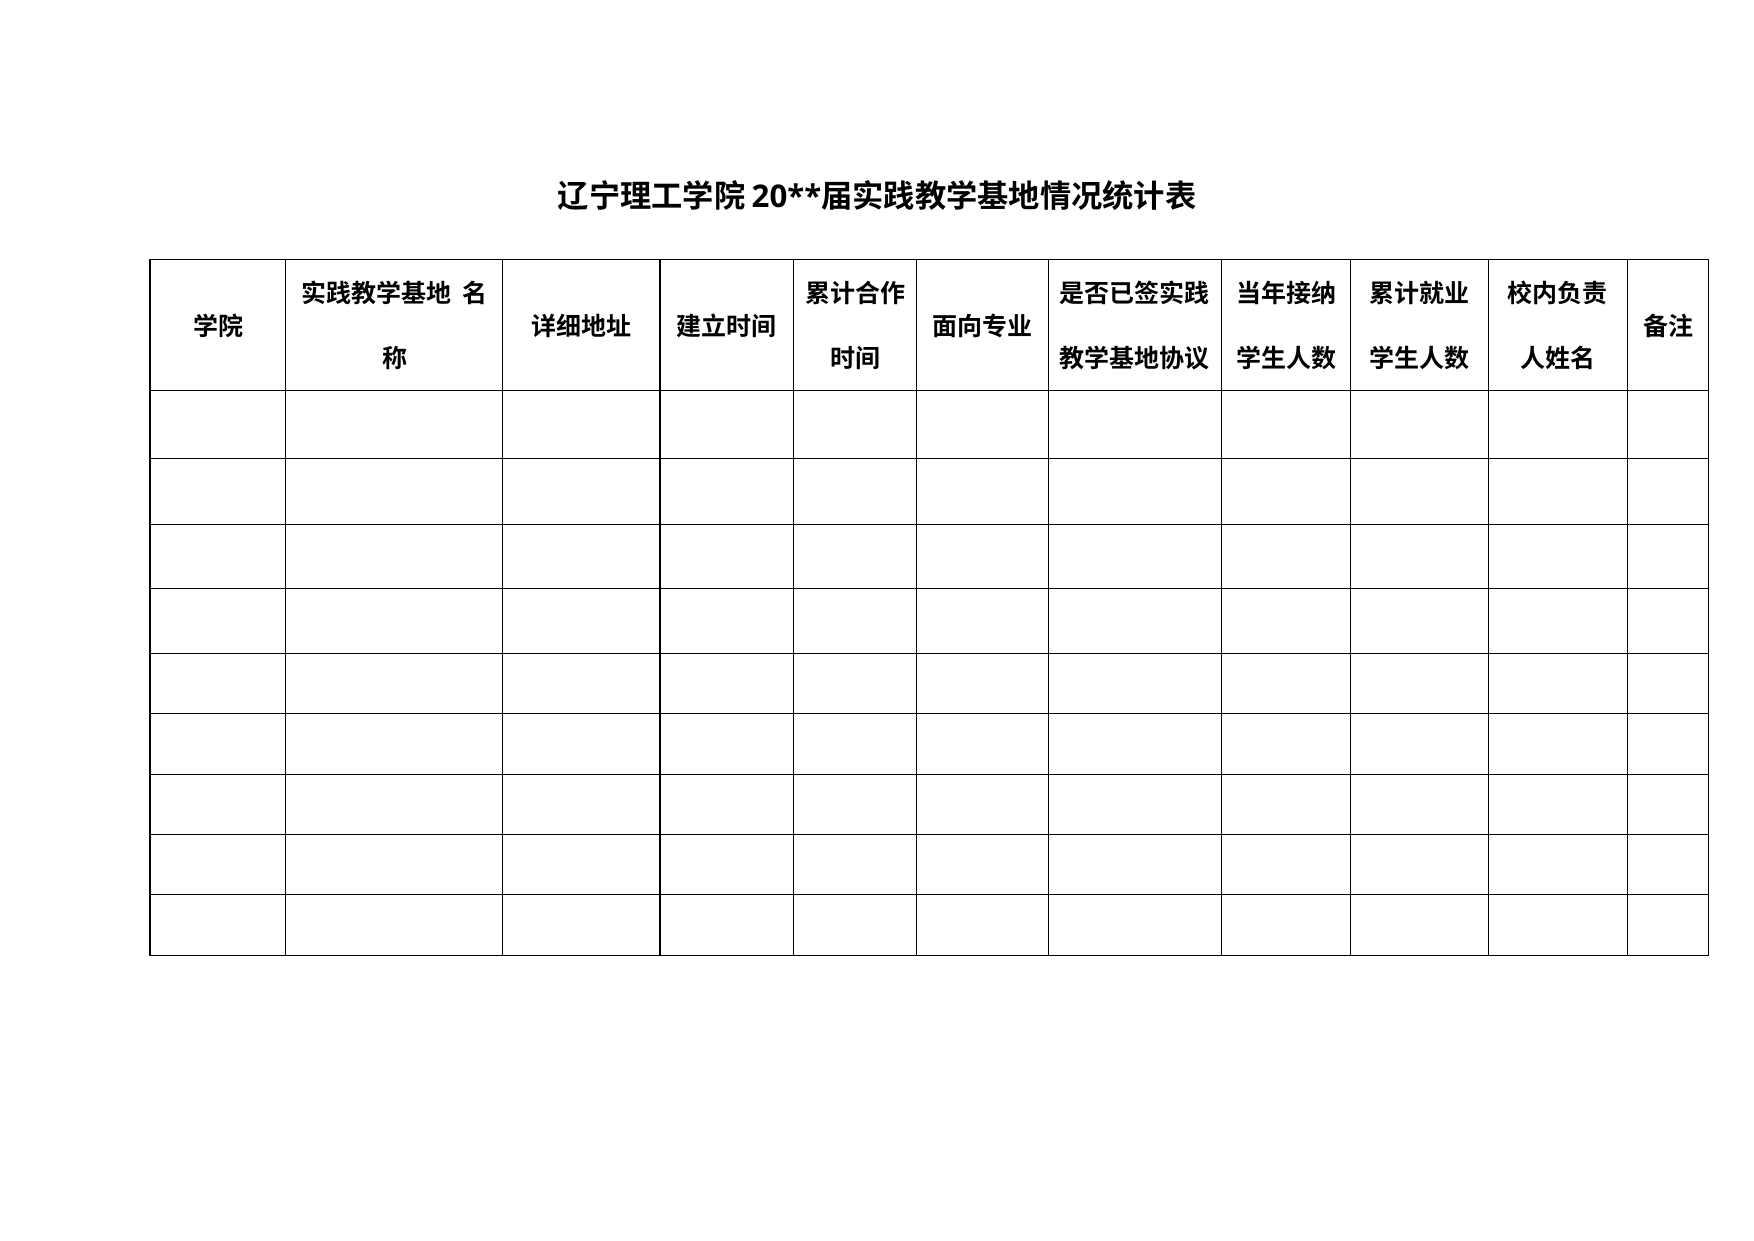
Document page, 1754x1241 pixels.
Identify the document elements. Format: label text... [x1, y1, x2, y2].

table_cell [917, 835, 1048, 894]
table_header 累计合作时间 [794, 260, 916, 389]
table_cell [1351, 835, 1488, 894]
table_cell [1489, 654, 1627, 713]
table_cell [1351, 589, 1488, 653]
table_cell [1628, 391, 1708, 457]
table_cell [1222, 835, 1350, 894]
table_cell [1222, 895, 1350, 955]
table_cell [1628, 459, 1708, 523]
table_cell [1628, 589, 1708, 653]
table_cell [1489, 775, 1627, 834]
table_cell [1049, 654, 1221, 713]
table_cell [1628, 714, 1708, 773]
table_cell [917, 589, 1048, 653]
table_cell [1049, 459, 1221, 523]
table_cell [151, 459, 285, 523]
table_cell [1351, 391, 1488, 457]
table_cell [1351, 714, 1488, 773]
table_cell [1351, 775, 1488, 834]
table_cell [1489, 835, 1627, 894]
table_header 学院 [151, 260, 285, 389]
table_cell [661, 714, 793, 773]
table_cell [151, 525, 285, 588]
table_cell [1489, 714, 1627, 773]
table_cell [917, 459, 1048, 523]
table_cell [917, 525, 1048, 588]
table_cell [1489, 525, 1627, 588]
table_header 建立时间 [661, 260, 793, 389]
table_header 备注 [1628, 260, 1708, 389]
table_cell [1628, 525, 1708, 588]
table_cell [286, 895, 502, 955]
table_header 面向专业 [917, 260, 1048, 389]
table_header 累计就业 学生人数 [1351, 260, 1488, 389]
table_cell [1049, 525, 1221, 588]
table_cell [1351, 654, 1488, 713]
table_cell [661, 895, 793, 955]
table_cell [286, 654, 502, 713]
table_header 校内负责人姓名 [1489, 260, 1627, 389]
table_cell [1628, 895, 1708, 955]
table_cell [1628, 775, 1708, 834]
table_cell [503, 459, 659, 523]
table_cell [1049, 835, 1221, 894]
table_cell [286, 775, 502, 834]
table_cell [151, 895, 285, 955]
table_cell [917, 654, 1048, 713]
table_cell [151, 391, 285, 457]
text 辽宁理工学院20**届实践教学基地情况统计表 [150, 161, 1604, 226]
table_cell [286, 391, 502, 457]
table_cell [151, 835, 285, 894]
table_cell [794, 525, 916, 588]
table_cell [661, 525, 793, 588]
table_cell [1222, 589, 1350, 653]
table_cell [503, 775, 659, 834]
table_cell [503, 525, 659, 588]
table_cell [917, 775, 1048, 834]
table_cell [794, 895, 916, 955]
table_cell [503, 835, 659, 894]
table_cell [286, 835, 502, 894]
table_header 详细地址 [503, 260, 659, 389]
table_cell [1222, 654, 1350, 713]
table_cell [286, 525, 502, 588]
table_header 是否已签实践教学基地协议 [1049, 260, 1221, 389]
table_cell [1049, 895, 1221, 955]
table_cell [1049, 391, 1221, 457]
table_cell [286, 714, 502, 773]
table_cell [1222, 525, 1350, 588]
table_header 当年接纳 学生人数 [1222, 260, 1350, 389]
table_cell [1489, 459, 1627, 523]
table_cell [661, 589, 793, 653]
table_cell [151, 654, 285, 713]
table_cell [1489, 895, 1627, 955]
table_cell [1489, 589, 1627, 653]
table_cell [917, 895, 1048, 955]
table_cell [794, 589, 916, 653]
table_cell [917, 391, 1048, 457]
table_cell [794, 775, 916, 834]
table_cell [661, 391, 793, 457]
table_cell [151, 714, 285, 773]
table_cell [794, 459, 916, 523]
table_cell [1222, 775, 1350, 834]
table_cell [503, 654, 659, 713]
table_cell [286, 589, 502, 653]
table_cell [661, 835, 793, 894]
table_cell [503, 589, 659, 653]
table_cell [1628, 654, 1708, 713]
table_cell [1049, 775, 1221, 834]
table_cell [1049, 714, 1221, 773]
table_cell [503, 391, 659, 457]
table_cell [1628, 835, 1708, 894]
table_cell [151, 589, 285, 653]
table_cell [1351, 459, 1488, 523]
table_cell [1049, 589, 1221, 653]
table_cell [917, 714, 1048, 773]
table_cell [661, 459, 793, 523]
table_cell [286, 459, 502, 523]
table_cell [794, 835, 916, 894]
table_cell [503, 895, 659, 955]
table_cell [1222, 714, 1350, 773]
table_header 实践教学基地 名称 [286, 260, 502, 389]
table_cell [794, 391, 916, 457]
table_cell [661, 654, 793, 713]
table_cell [1351, 895, 1488, 955]
table_cell [661, 775, 793, 834]
table_cell [1489, 391, 1627, 457]
table_cell [503, 714, 659, 773]
table_cell [794, 654, 916, 713]
table_cell [1222, 391, 1350, 457]
table_cell [1222, 459, 1350, 523]
table_cell [1351, 525, 1488, 588]
table_cell [151, 775, 285, 834]
table_cell [794, 714, 916, 773]
